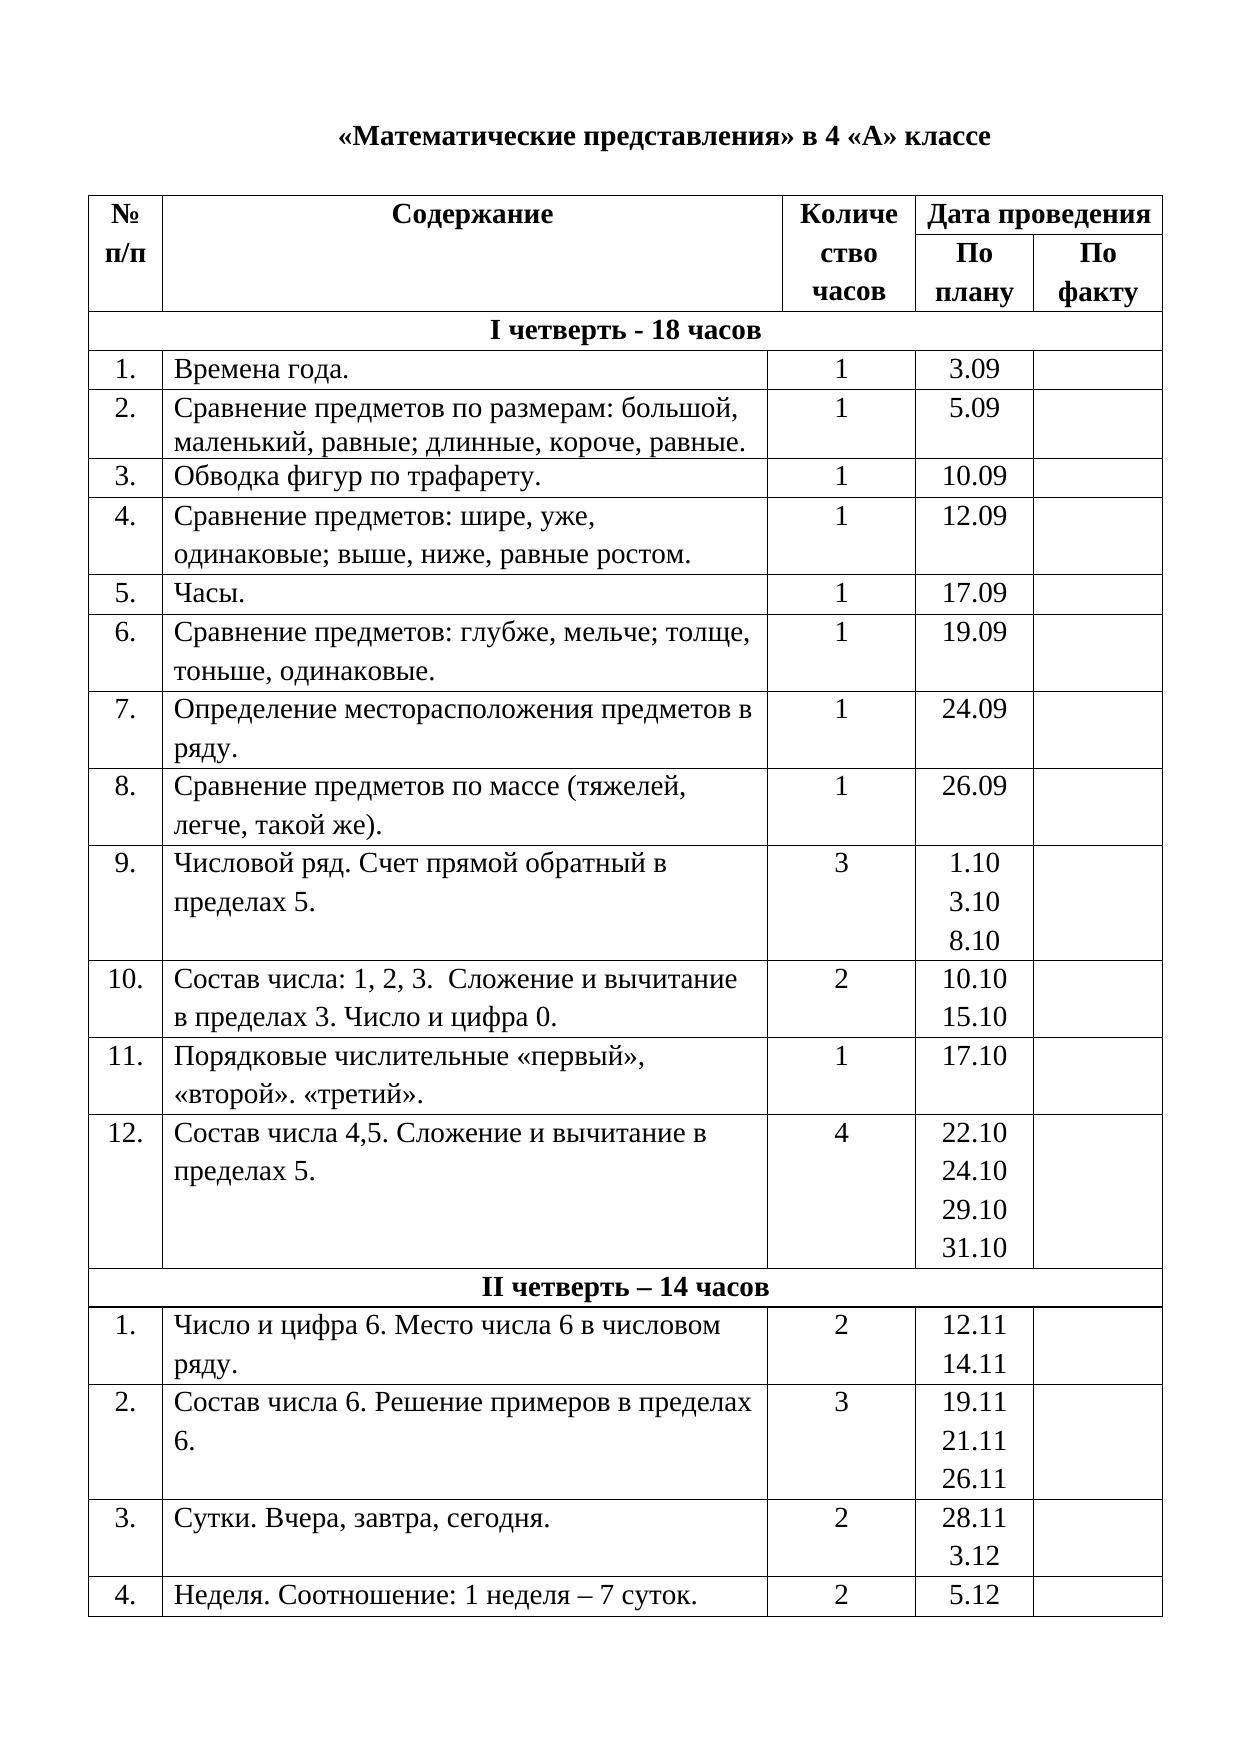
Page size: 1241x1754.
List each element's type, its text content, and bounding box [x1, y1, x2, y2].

table_cell 1 [768, 1038, 915, 1114]
table_cell По плану [916, 235, 1033, 311]
table_cell 24.09 [916, 692, 1033, 767]
table_cell Сравнение предметов: глубже, мельче; толще, тоньше, одинаковые. [163, 615, 767, 691]
table_cell 1 [768, 575, 915, 613]
table_cell 26.09 [916, 769, 1033, 844]
table_cell 5.12 10.12 [916, 1577, 1033, 1616]
table_cell [1034, 1308, 1162, 1383]
table_cell [1034, 846, 1162, 960]
table_cell [1034, 769, 1162, 844]
table_cell [1034, 692, 1162, 767]
table_cell 2. [89, 390, 162, 457]
table_cell Состав числа 6. Решение примеров в пределах 6. [163, 1385, 767, 1499]
table_cell 10. [89, 961, 162, 1037]
table_cell 11. [89, 1038, 162, 1114]
table_cell [1034, 351, 1162, 389]
table_cell [1034, 1577, 1162, 1616]
table_cell Сравнение предметов: шире, уже, одинаковые; выше, ниже, равные ростом. [163, 498, 767, 574]
table_cell 28.11 3.12 [916, 1500, 1033, 1576]
table_cell 4. [89, 1577, 162, 1616]
table_cell 3 [768, 1385, 915, 1499]
table_header Дата проведения [916, 196, 1162, 234]
table_cell 1 [768, 615, 915, 691]
table_cell Порядковые числительные «первый», «второй». «третий». [163, 1038, 767, 1114]
table_cell 5.09 [916, 390, 1033, 457]
table_cell 1 [768, 459, 915, 497]
table_cell [1034, 575, 1162, 613]
table_cell 2. [89, 1385, 162, 1499]
table_cell Числовой ряд. Счет прямой обратный в пределах 5. [163, 846, 767, 960]
table_cell [1034, 459, 1162, 497]
table_cell 3 [768, 846, 915, 960]
table_cell 2 [768, 1577, 915, 1616]
table_cell 19.09 [916, 615, 1033, 691]
table_cell 1 [768, 692, 915, 767]
table_cell 6. [89, 615, 162, 691]
table_cell [1034, 1500, 1162, 1576]
table_header Содержание [163, 196, 782, 311]
table_cell Число и цифра 6. Место числа 6 в числовом ряду. [163, 1308, 767, 1383]
table_cell Определение месторасположения предметов в ряду. [163, 692, 767, 767]
table_cell По факту [1034, 235, 1162, 311]
table_cell 17.09 [916, 575, 1033, 613]
table_cell Сравнение предметов по размерам: большой, маленький, равные; длинные, короче, равные. [163, 390, 767, 457]
table_cell 5. [89, 575, 162, 613]
table_cell 7. [89, 692, 162, 767]
table_cell [1034, 390, 1162, 457]
table_cell [1034, 1115, 1162, 1268]
table_cell 22.10 24.10 29.10 31.10 [916, 1115, 1033, 1268]
table_cell 10.10 15.10 [916, 961, 1033, 1037]
table_cell 4. [89, 498, 162, 574]
table_cell Состав числа: 1, 2, 3. Сложение и вычитание в пределах 3. Число и цифра 0. [163, 961, 767, 1037]
table_cell 12. [89, 1115, 162, 1268]
table_cell 3.09 [916, 351, 1033, 389]
table_cell Сравнение предметов по массе (тяжелей, легче, такой же). [163, 769, 767, 844]
table_cell 3. [89, 1500, 162, 1576]
text «Математические представления» в 4 «А» классе [177, 118, 1152, 152]
table_cell 1.10 3.10 8.10 [916, 846, 1033, 960]
table_cell Обводка фигур по трафарету. [163, 459, 767, 497]
table_cell [1034, 961, 1162, 1037]
table_cell 8. [89, 769, 162, 844]
table_cell II четверть – 14 часов [89, 1269, 1162, 1306]
table_cell 1. [89, 1308, 162, 1383]
table_cell [1034, 498, 1162, 574]
table_cell Времена года. [163, 351, 767, 389]
table_cell 19.11 21.11 26.11 [916, 1385, 1033, 1499]
table_cell 1 [768, 769, 915, 844]
table_cell 4 [768, 1115, 915, 1268]
table_cell 2 [768, 1500, 915, 1576]
table_cell 17.10 [916, 1038, 1033, 1114]
table_cell 2 [768, 961, 915, 1037]
table_cell Сутки. Вчера, завтра, сегодня. [163, 1500, 767, 1576]
table_cell 3. [89, 459, 162, 497]
table_header Количество часов [783, 196, 915, 311]
table_cell I четверть - 18 часов [89, 312, 1162, 350]
table_header № п/п [89, 196, 162, 311]
table_cell [1034, 1038, 1162, 1114]
table_cell 1 [768, 390, 915, 457]
table_cell 12.11 14.11 [916, 1308, 1033, 1383]
table_cell [1034, 615, 1162, 691]
table_cell 2 [768, 1308, 915, 1383]
table_cell 1 [768, 498, 915, 574]
table_cell 9. [89, 846, 162, 960]
table_cell 12.09 [916, 498, 1033, 574]
table_cell 1. [89, 351, 162, 389]
table_cell 1 [768, 351, 915, 389]
table_cell Состав числа 4,5. Сложение и вычитание в пределах 5. [163, 1115, 767, 1268]
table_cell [163, 1577, 767, 1616]
table_cell [1034, 1385, 1162, 1499]
table_cell 10.09 [916, 459, 1033, 497]
table_cell Часы. [163, 575, 767, 613]
